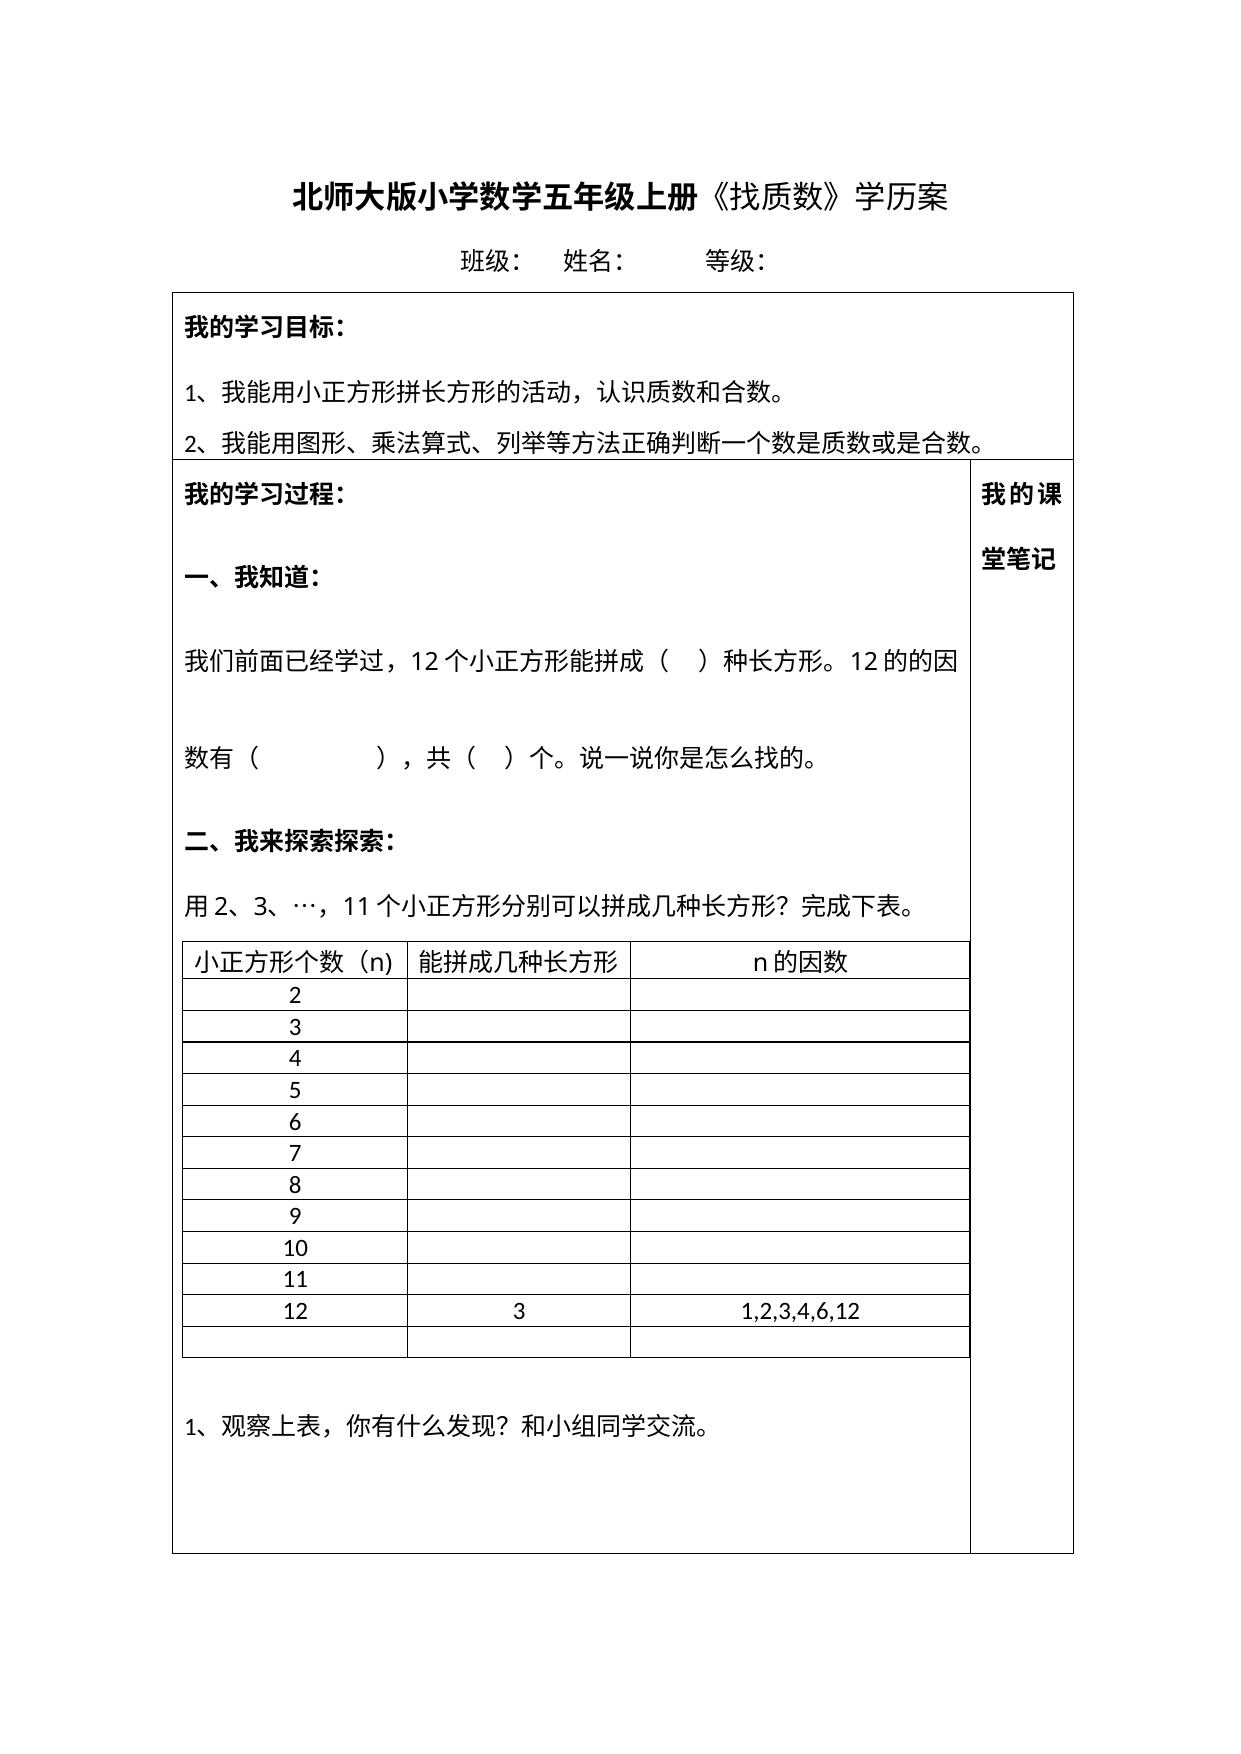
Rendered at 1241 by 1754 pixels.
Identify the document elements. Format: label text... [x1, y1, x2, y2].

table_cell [173, 460, 970, 1553]
table_header 我的学习目标： 我能用小正方形拼长方形的活动，认识质数和合数。 2、我能用图形、乘法算式、列举等方法正确判断一个数是质数或是合数。 [173, 293, 1073, 459]
text 班级： 姓名： 等级： [187, 227, 1053, 292]
text 北师大版小学数学五年级上册《找质数》学历案 [187, 162, 1053, 227]
table_cell 我的课堂笔记 [971, 460, 1073, 1553]
